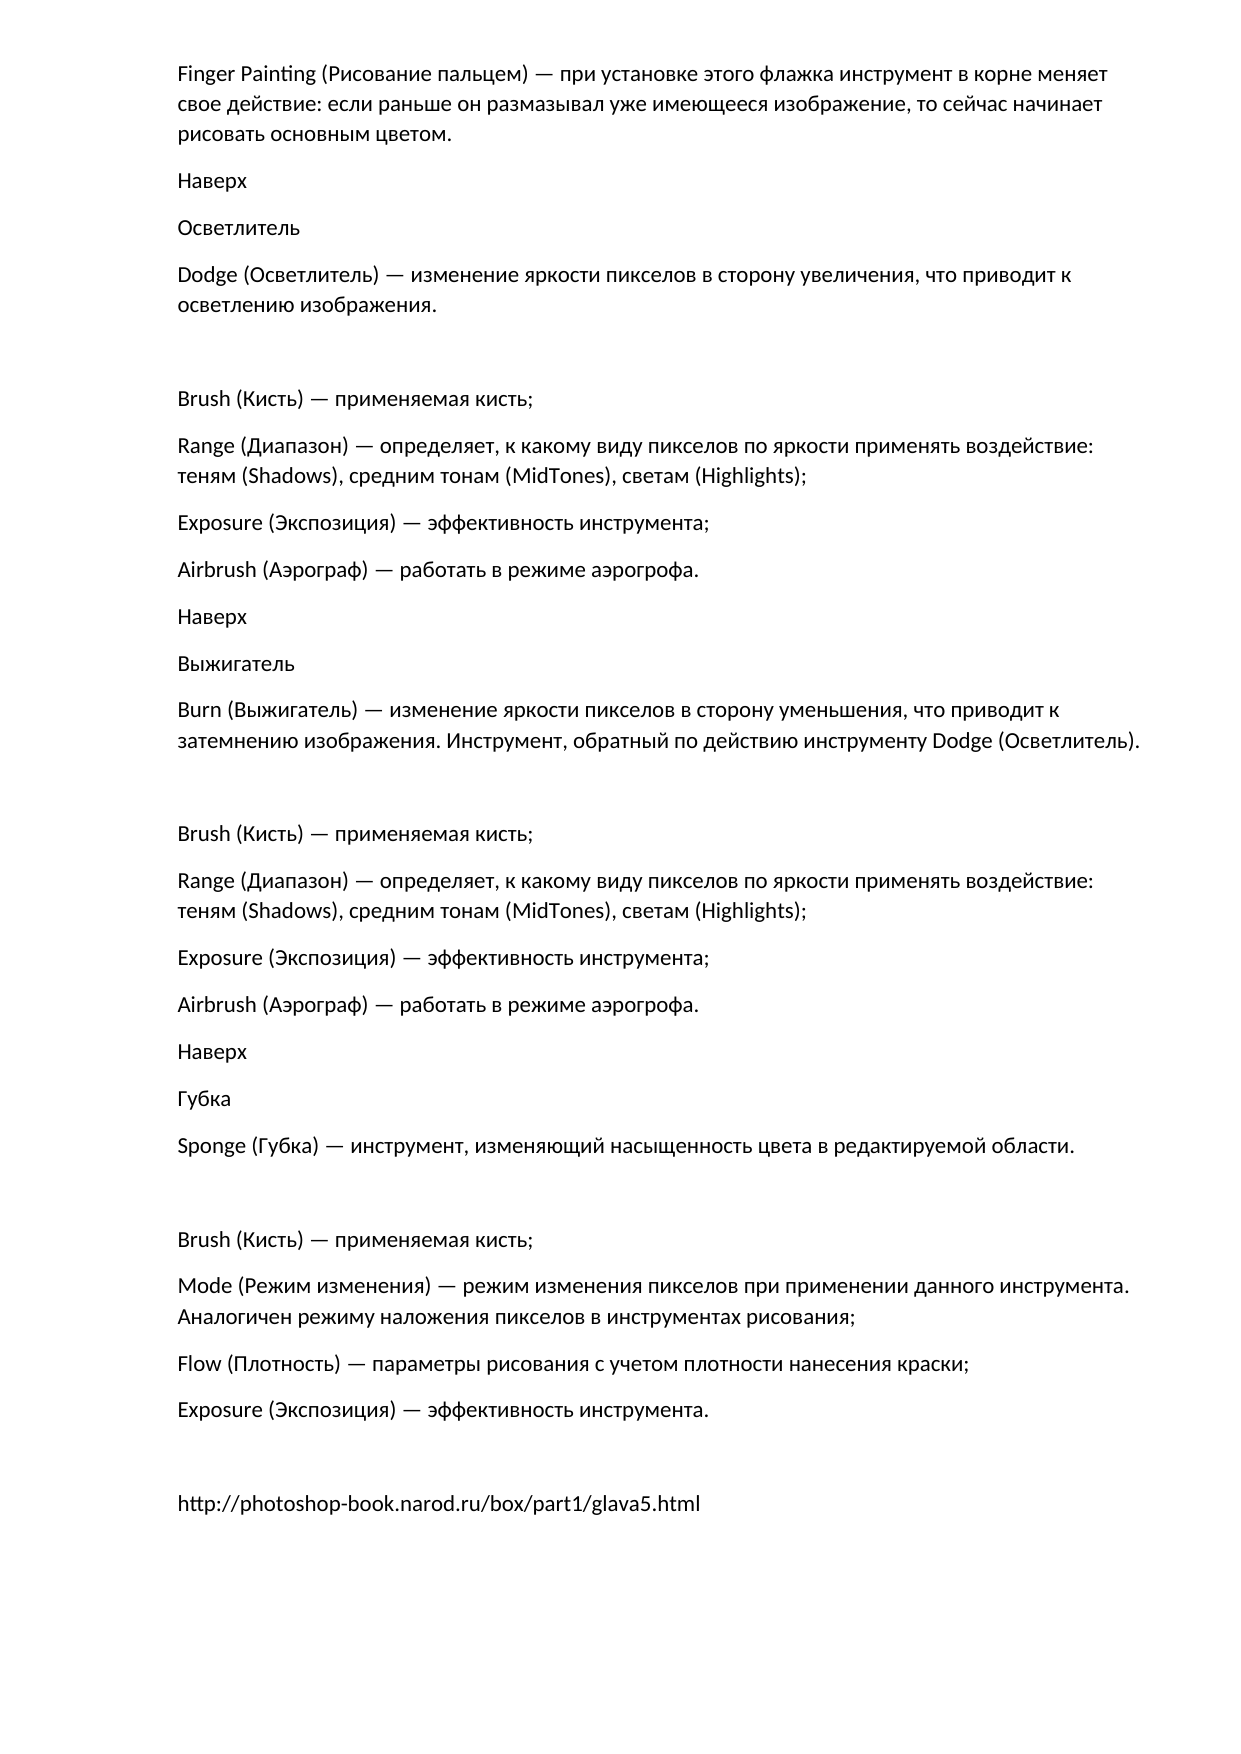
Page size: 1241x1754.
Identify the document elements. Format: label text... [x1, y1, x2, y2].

text Выжигатель [177, 649, 1152, 677]
text Brush (Кисть) — применяемая кисть; [177, 819, 1152, 848]
text Flow (Плотность) — параметры рисования с учетом плотности нанесения краски; [177, 1349, 1152, 1377]
text Range (Диапазон) — определяет, к какому виду пикселов по яркости применять воздействие: теням (Shadows), средним тонам (MidTones), светам (Highlights); [177, 866, 1152, 925]
text Exposure (Экспозиция) — эффективность инструмента; [177, 508, 1152, 536]
text Brush (Кисть) — применяемая кисть; [177, 1225, 1152, 1253]
text Наверх [177, 602, 1152, 630]
text Exposure (Экспозиция) — эффективность инструмента. [177, 1396, 1152, 1424]
text Airbrush (Аэрограф) — работать в режиме аэрогрофа. [177, 555, 1152, 583]
text Brush (Кисть) — применяемая кисть; [177, 384, 1152, 412]
text Mode (Режим изменения) — режим изменения пикселов при применении данного инструмента. Аналогичен режиму наложения пикселов в инструментах рисования; [177, 1272, 1152, 1330]
text Airbrush (Аэрограф) — работать в режиме аэрогрофа. [177, 990, 1152, 1018]
text http://photoshop-book.narod.ru/box/part1/glava5.html [177, 1489, 1152, 1517]
text Sponge (Губка) — инструмент, изменяющий насыщенность цвета в редактируемой области. [177, 1131, 1152, 1159]
text Губка [177, 1084, 1152, 1112]
text Наверх [177, 1037, 1152, 1065]
text Burn (Выжигатель) — изменение яркости пикселов в сторону уменьшения, что приводит к затемнению изображения. Инструмент, обратный по действию инструменту Dodge (Осветлитель). [177, 696, 1152, 754]
text Range (Диапазон) — определяет, к какому виду пикселов по яркости применять воздействие: теням (Shadows), средним тонам (MidTones), светам (Highlights); [177, 431, 1152, 489]
text Наверх [177, 166, 1152, 194]
text Finger Painting (Рисование пальцем) — при установке этого флажка инструмент в корне меняет свое действие: если раньше он размазывал уже имеющееся изображение, то сейчас начинает рисовать основным цветом. [177, 59, 1152, 148]
text Dodge (Осветлитель) — изменение яркости пикселов в сторону увеличения, что приводит к осветлению изображения. [177, 260, 1152, 318]
text Осветлитель [177, 213, 1152, 241]
text Exposure (Экспозиция) — эффективность инструмента; [177, 943, 1152, 972]
